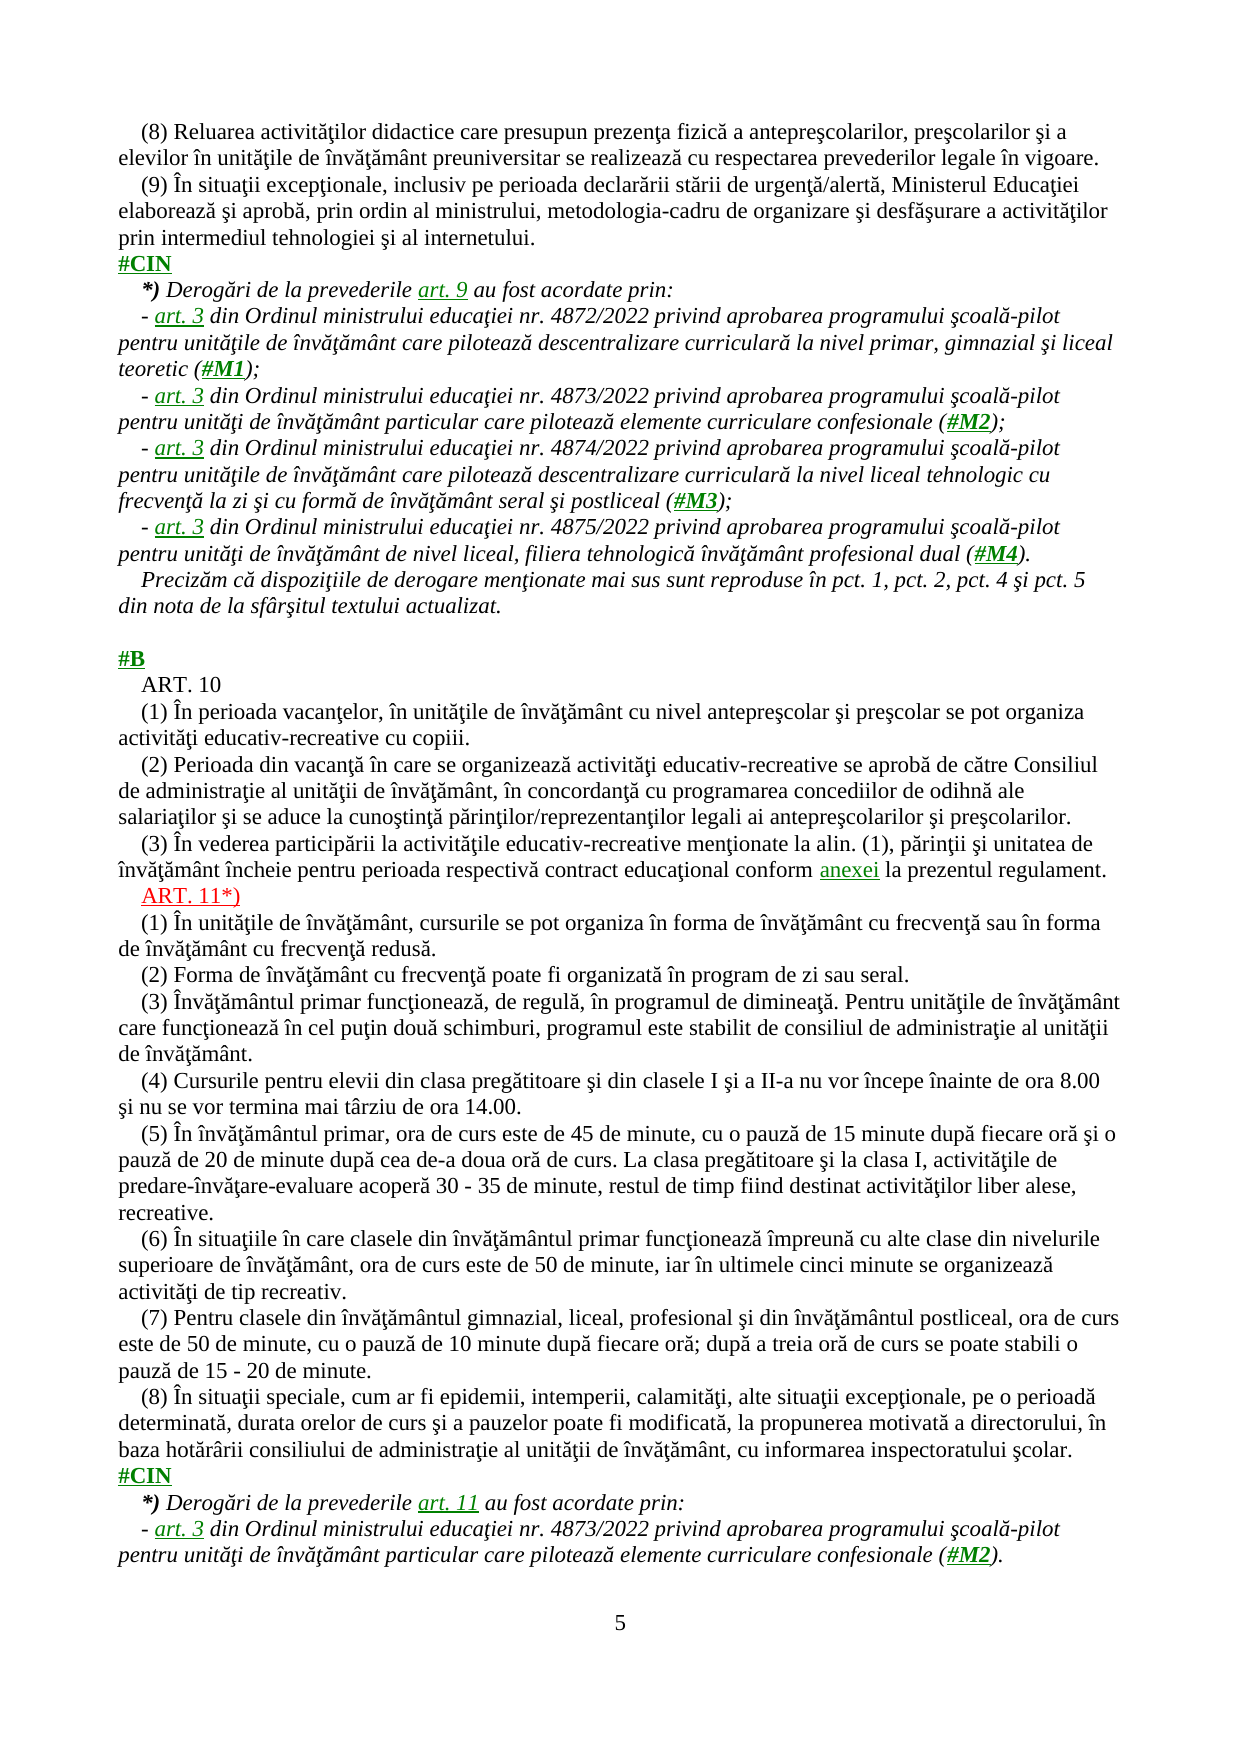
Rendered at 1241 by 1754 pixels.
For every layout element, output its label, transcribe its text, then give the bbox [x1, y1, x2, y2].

text #CIN [118, 250, 1122, 276]
text (5) În învăţământul primar, ora de curs este de 45 de minute, cu o pauză de 15 minute după fiecare oră şi o pauză de 20 de minute după cea de-a doua oră de curs. La clasa pregătitoare şi la clasa I, activităţile de predare-învăţare-evaluare acoperă 30 - 35 de minute, restul de timp fiind destinat activităţilor liber alese, recreative. [118, 1119, 1122, 1225]
text - art. 3 din Ordinul ministrului educaţiei nr. 4873/2022 privind aprobarea programului şcoală-pilot pentru unităţi de învăţământ particular care pilotează elemente curriculare confesionale (#M2). [118, 1515, 1122, 1568]
text ART. 10 [118, 672, 1122, 698]
text (4) Cursurile pentru elevii din clasa pregătitoare şi din clasele I şi a II-a nu vor începe înainte de ora 8.00 şi nu se vor termina mai târziu de ora 14.00. [118, 1067, 1122, 1119]
text *) Derogări de la prevederile art. 11 au fost acordate prin: [118, 1488, 1122, 1515]
text (1) În unităţile de învăţământ, cursurile se pot organiza în forma de învăţământ cu frecvenţă sau în forma de învăţământ cu frecvenţă redusă. [118, 909, 1122, 961]
text (9) În situaţii excepţionale, inclusiv pe perioada declarării stării de urgenţă/alertă, Ministerul Educaţiei elaborează şi aprobă, prin ordin al ministrului, metodologia-cadru de organizare şi desfăşurare a activităţilor prin intermediul tehnologiei şi al internetului. [118, 171, 1122, 250]
text (3) Învăţământul primar funcţionează, de regulă, în programul de dimineaţă. Pentru unităţile de învăţământ care funcţionează în cel puţin două schimburi, programul este stabilit de consiliul de administraţie al unităţii de învăţământ. [118, 988, 1122, 1067]
text (8) Reluarea activităţilor didactice care presupun prezenţa fizică a antepreşcolarilor, preşcolarilor şi a elevilor în unităţile de învăţământ preuniversitar se realizează cu respectarea prevederilor legale în vigoare. [118, 118, 1122, 171]
text *) Derogări de la prevederile art. 9 au fost acordate prin: [118, 276, 1122, 303]
text Precizăm că dispoziţiile de derogare menţionate mai sus sunt reproduse în pct. 1, pct. 2, pct. 4 şi pct. 5 din nota de la sfârşitul textului actualizat. [118, 566, 1122, 619]
text #B [118, 645, 1122, 672]
text (2) Perioada din vacanţă în care se organizează activităţi educativ-recreative se aprobă de către Consiliul de administraţie al unităţii de învăţământ, în concordanţă cu programarea concediilor de odihnă ale salariaţilor şi se aduce la cunoştinţă părinţilor/reprezentanţilor legali ai antepreşcolarilor şi preşcolarilor. [118, 751, 1122, 830]
text ART. 11*) [118, 882, 1122, 909]
text - art. 3 din Ordinul ministrului educaţiei nr. 4875/2022 privind aprobarea programului şcoală-pilot pentru unităţi de învăţământ de nivel liceal, filiera tehnologică învăţământ profesional dual (#M4). [118, 513, 1122, 566]
text #CIN [118, 1462, 1122, 1488]
text (8) În situaţii speciale, cum ar fi epidemii, intemperii, calamităţi, alte situaţii excepţionale, pe o perioadă determinată, durata orelor de curs şi a pauzelor poate fi modificată, la propunerea motivată a directorului, în baza hotărârii consiliului de administraţie al unităţii de învăţământ, cu informarea inspectoratului şcolar. [118, 1383, 1122, 1462]
text - art. 3 din Ordinul ministrului educaţiei nr. 4874/2022 privind aprobarea programului şcoală-pilot pentru unităţile de învăţământ care pilotează descentralizare curriculară la nivel liceal tehnologic cu frecvenţă la zi şi cu formă de învăţământ seral şi postliceal (#M3); [118, 434, 1122, 513]
text (1) În perioada vacanţelor, în unităţile de învăţământ cu nivel antepreşcolar şi preşcolar se pot organiza activităţi educativ-recreative cu copiii. [118, 698, 1122, 751]
text (7) Pentru clasele din învăţământul gimnazial, liceal, profesional şi din învăţământul postliceal, ora de curs este de 50 de minute, cu o pauză de 10 minute după fiecare oră; după a treia oră de curs se poate stabili o pauză de 15 - 20 de minute. [118, 1304, 1122, 1383]
text (2) Forma de învăţământ cu frecvenţă poate fi organizată în program de zi sau seral. [118, 961, 1122, 988]
text (6) În situaţiile în care clasele din învăţământul primar funcţionează împreună cu alte clase din nivelurile superioare de învăţământ, ora de curs este de 50 de minute, iar în ultimele cinci minute se organizează activităţi de tip recreativ. [118, 1225, 1122, 1304]
text - art. 3 din Ordinul ministrului educaţiei nr. 4873/2022 privind aprobarea programului şcoală-pilot pentru unităţi de învăţământ particular care pilotează elemente curriculare confesionale (#M2); [118, 382, 1122, 434]
text - art. 3 din Ordinul ministrului educaţiei nr. 4872/2022 privind aprobarea programului şcoală-pilot pentru unităţile de învăţământ care pilotează descentralizare curriculară la nivel primar, gimnazial şi liceal teoretic (#M1); [118, 303, 1122, 382]
text (3) În vederea participării la activităţile educativ-recreative menţionate la alin. (1), părinţii şi unitatea de învăţământ încheie pentru perioada respectivă contract educaţional conform anexei la prezentul regulament. [118, 830, 1122, 882]
